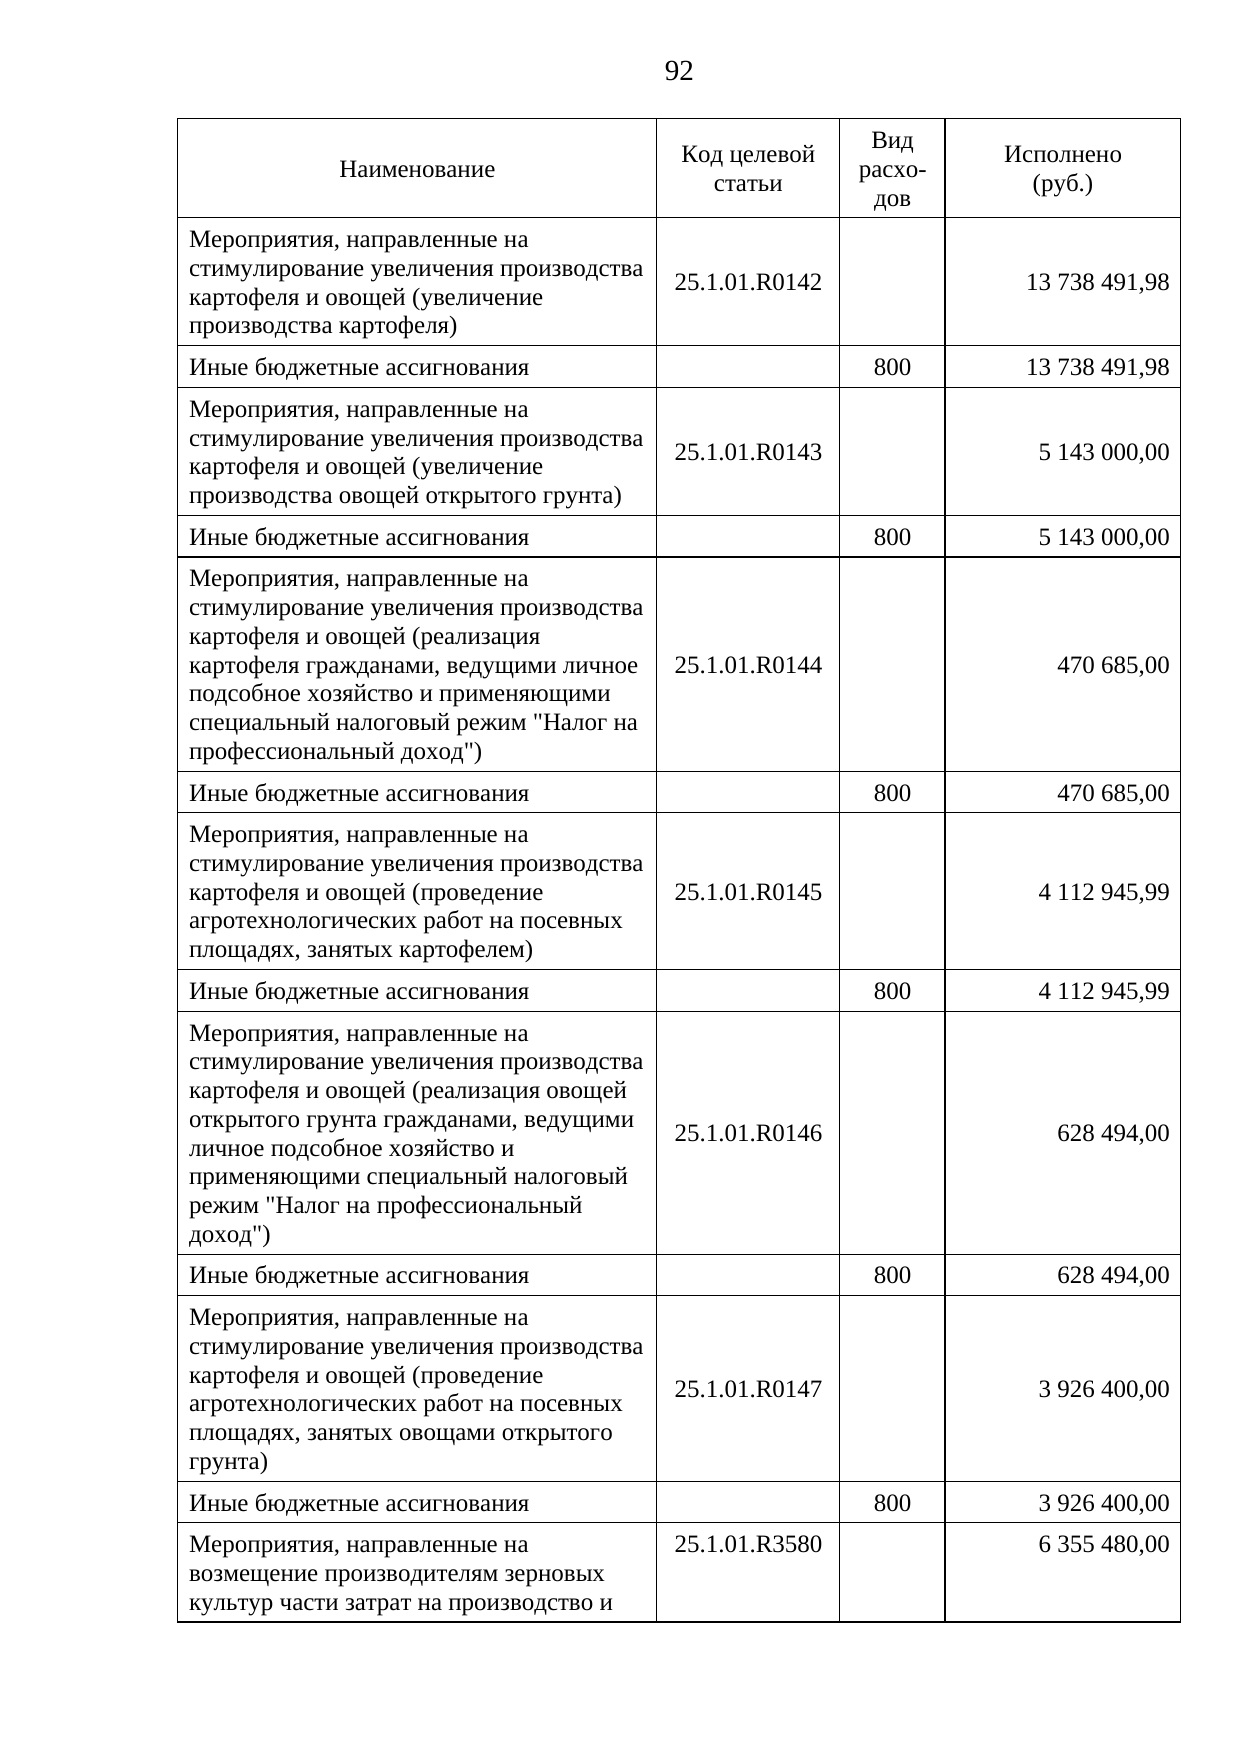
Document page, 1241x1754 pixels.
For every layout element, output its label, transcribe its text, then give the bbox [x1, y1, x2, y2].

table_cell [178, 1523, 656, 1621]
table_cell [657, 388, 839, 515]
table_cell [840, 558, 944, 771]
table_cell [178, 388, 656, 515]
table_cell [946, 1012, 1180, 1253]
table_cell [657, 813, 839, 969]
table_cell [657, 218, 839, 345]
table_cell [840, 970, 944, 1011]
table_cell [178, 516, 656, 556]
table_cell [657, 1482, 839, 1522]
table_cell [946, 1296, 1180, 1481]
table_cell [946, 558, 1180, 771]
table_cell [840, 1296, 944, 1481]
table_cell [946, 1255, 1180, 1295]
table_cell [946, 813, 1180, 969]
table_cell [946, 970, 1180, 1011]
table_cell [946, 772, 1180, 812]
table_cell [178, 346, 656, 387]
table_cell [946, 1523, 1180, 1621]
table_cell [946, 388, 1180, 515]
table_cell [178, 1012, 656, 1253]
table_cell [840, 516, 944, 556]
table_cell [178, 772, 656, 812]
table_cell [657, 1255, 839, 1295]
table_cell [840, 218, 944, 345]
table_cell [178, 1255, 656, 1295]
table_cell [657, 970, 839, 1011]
table_header Наименование [178, 119, 656, 217]
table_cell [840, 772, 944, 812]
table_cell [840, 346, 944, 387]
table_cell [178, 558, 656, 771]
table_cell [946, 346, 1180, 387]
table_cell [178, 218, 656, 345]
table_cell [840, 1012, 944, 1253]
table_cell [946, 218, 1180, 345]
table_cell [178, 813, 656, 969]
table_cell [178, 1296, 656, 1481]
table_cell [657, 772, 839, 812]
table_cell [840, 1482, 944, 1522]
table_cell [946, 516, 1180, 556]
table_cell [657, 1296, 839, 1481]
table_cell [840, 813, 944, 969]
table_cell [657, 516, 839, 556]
table_header Вид расхо-дов [840, 119, 944, 217]
table_header Исполнено (руб.) [946, 119, 1180, 217]
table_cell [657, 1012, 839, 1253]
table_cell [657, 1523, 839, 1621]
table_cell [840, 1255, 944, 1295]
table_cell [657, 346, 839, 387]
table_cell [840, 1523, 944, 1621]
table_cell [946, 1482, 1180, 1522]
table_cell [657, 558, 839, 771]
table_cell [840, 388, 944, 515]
table_header Код целевой статьи [657, 119, 839, 217]
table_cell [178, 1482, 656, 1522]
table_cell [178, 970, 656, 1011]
